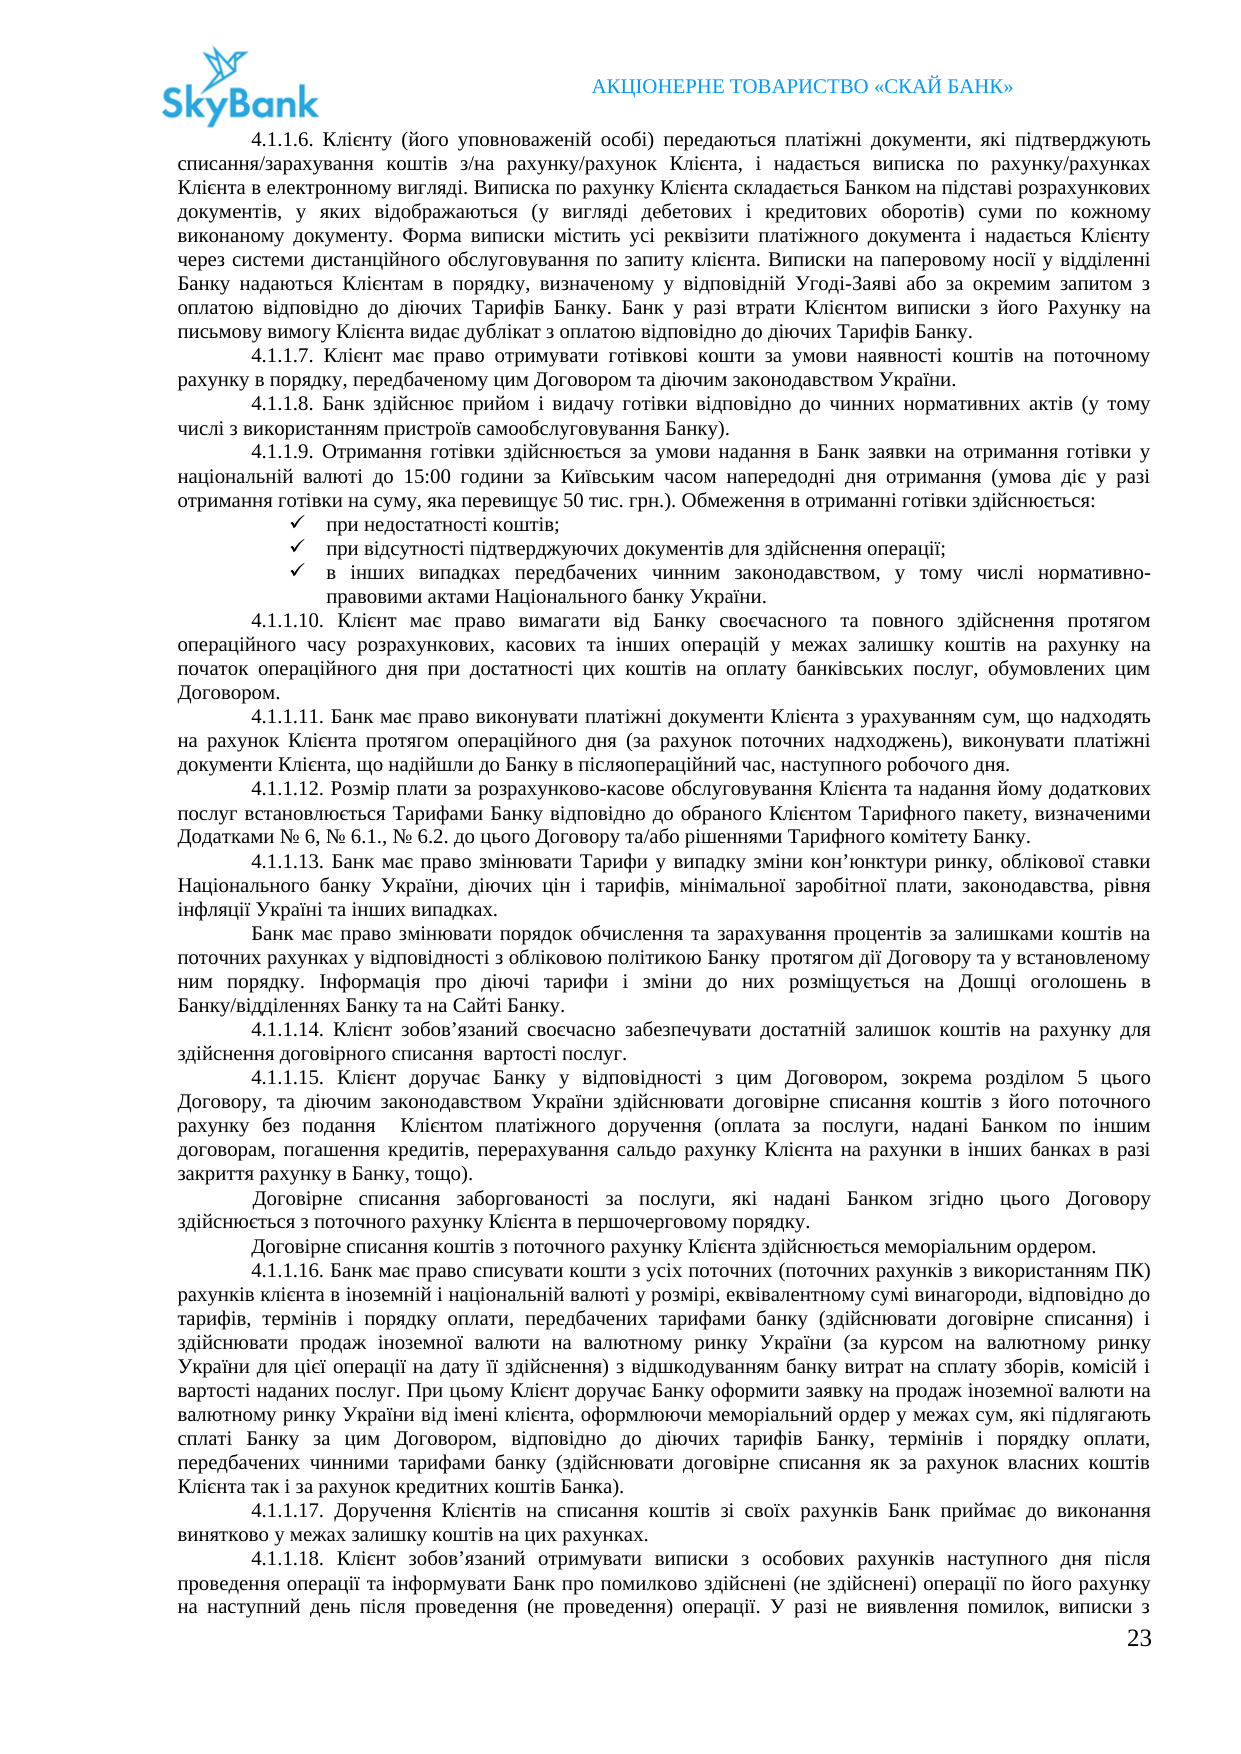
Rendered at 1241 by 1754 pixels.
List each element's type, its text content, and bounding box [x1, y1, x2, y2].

list при відсутності підтверджуючих документів для здійснення операції; [288, 536, 1152, 560]
text 4.1.1.8. Банк здійснює прийом і видачу готівки відповідно до чинних нормативних актів (у тому числі з використанням пристроїв самообслуговування Банку). [177, 391, 1152, 439]
text 4.1.1.14. Клієнт зобов’язаний своєчасно забезпечувати достатній залишок коштів на рахунку для здійснення договірного списання вартості послуг. [177, 1017, 1152, 1065]
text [177, 1546, 1152, 1618]
text 4.1.1.17. Доручення Клієнтів на списання коштів зі своїх рахунків Банк приймає до виконання винятково у межах залишку коштів на цих рахунках. [177, 1498, 1152, 1546]
picture [142, 35, 349, 140]
text 4.1.1.13. Банк має право змінювати Тарифи у випадку зміни кон’юнктури ринку, облікової ставки Національного банку України, діючих цін і тарифів, мінімальної заробітної плати, законодавства, рівня інфляції Україні та інших випадках. [177, 848, 1152, 921]
text Банк має право змінювати порядок обчислення та зарахування процентів за залишками коштів на поточних рахунках у відповідності з обліковою політикою Банку протягом дії Договору та у встановленому ним порядку. Інформація про діючі тарифи і зміни до них розміщується на Дошці оголошень в Банку/відділеннях Банку та на Сайті Банку. [177, 921, 1152, 1017]
text Договірне списання коштів з поточного рахунку Клієнта здійснюється меморіальним ордером. [177, 1233, 1152, 1258]
text Договірне списання заборгованості за послуги, які надані Банком згідно цього Договору здійснюється з поточного рахунку Клієнта в першочерговому порядку. [177, 1185, 1152, 1233]
list в інших випадках передбачених чинним законодавством, у тому числі нормативно-правовими актами Національного банку України. [288, 560, 1152, 608]
text 4.1.1.6. Клієнту (його уповноваженій особі) передаються платіжні документи, які підтверджують списання/зарахування коштів з/на рахунку/рахунок Клієнта, і надається виписка по рахунку/рахунках Клієнта в електронному вигляді. Виписка по рахунку Клієнта складається Банком на підставі розрахункових документів, у яких відображаються (у вигляді дебетових і кредитових оборотів) суми по кожному виконаному документу. Форма виписки містить усі реквізити платіжного документа і надається Клієнту через системи дистанційного обслуговування по запиту клієнта. Виписки на паперовому носії у відділенні Банку надаються Клієнтам в порядку, визначеному у відповідній Угоді-Заяві або за окремим запитом з оплатою відповідно до діючих Тарифів Банку. Банк у разі втрати Клієнтом виписки з його Рахунку на письмову вимогу Клієнта видає дублікат з оплатою відповідно до діючих Тарифів Банку. [177, 127, 1152, 343]
text 4.1.1.12. Розмір плати за розрахунково-касове обслуговування Клієнта та надання йому додаткових послуг встановлюється Тарифами Банку відповідно до обраного Клієнтом Тарифного пакету, визначеними Додатками № 6, № 6.1., № 6.2. до цього Договору та/або рішеннями Тарифного комітету Банку. [177, 776, 1152, 848]
text 4.1.1.7. Клієнт має право отримувати готівкові кошти за умови наявності коштів на поточному рахунку в порядку, передбаченому цим Договором та діючим законодавством України. [177, 343, 1152, 391]
text 4.1.1.9. Отримання готівки здійснюється за умови надання в Банк заявки на отримання готівки у національній валюті до 15:00 години за Київським часом напередодні дня отримання (умова діє у разі отримання готівки на суму, яка перевищує 50 тис. грн.). Обмеження в отриманні готівки здійснюється: [177, 439, 1152, 512]
list при недостатності коштів; [288, 512, 1152, 536]
text 4.1.1.11. Банк має право виконувати платіжні документи Клієнта з урахуванням сум, що надходять на рахунок Клієнта протягом операційного дня (за рахунок поточних надходжень), виконувати платіжні документи Клієнта, що надійшли до Банку в післяопераційний час, наступного робочого дня. [177, 704, 1152, 776]
text 4.1.1.15. Клієнт доручає Банку у відповідності з цим Договором, зокрема розділом 5 цього Договору, та діючим законодавством України здійснювати договірне списання коштів з його поточного рахунку без подання Клієнтом платіжного доручення (оплата за послуги, надані Банком по іншим договорам, погашення кредитів, перерахування сальдо рахунку Клієнта на рахунки в інших банках в разі закриття рахунку в Банку, тощо). [177, 1065, 1152, 1185]
text 4.1.1.10. Клієнт має право вимагати від Банку своєчасного та повного здійснення протягом операційного часу розрахункових, касових та інших операцій у межах залишку коштів на рахунку на початок операційного дня при достатності цих коштів на оплату банківських послуг, обумовлених цим Договором. [177, 608, 1152, 704]
text 4.1.1.16. Банк має право списувати кошти з усіх поточних (поточних рахунків з використанням ПК) рахунків клієнта в іноземній і національній валюті у розмірі, еквівалентному сумі винагороди, відповідно до тарифів, термінів і порядку оплати, передбачених тарифами банку (здійснювати договірне списання) і здійснювати продаж іноземної валюти на валютному ринку України (за курсом на валютному ринку України для цієї операції на дату її здійснення) з відшкодуванням банку витрат на сплату зборів, комісій і вартості наданих послуг. При цьому Клієнт доручає Банку оформити заявку на продаж іноземної валюти на валютному ринку України від імені клієнта, оформлюючи меморіальний ордер у межах сум, які підлягають сплаті Банку за цим Договором, відповідно до діючих тарифів Банку, термінів і порядку оплати, передбачених чинними тарифами банку (здійснювати договірне списання як за рахунок власних коштів Клієнта так і за рахунок кредитних коштів Банка). [177, 1258, 1152, 1498]
